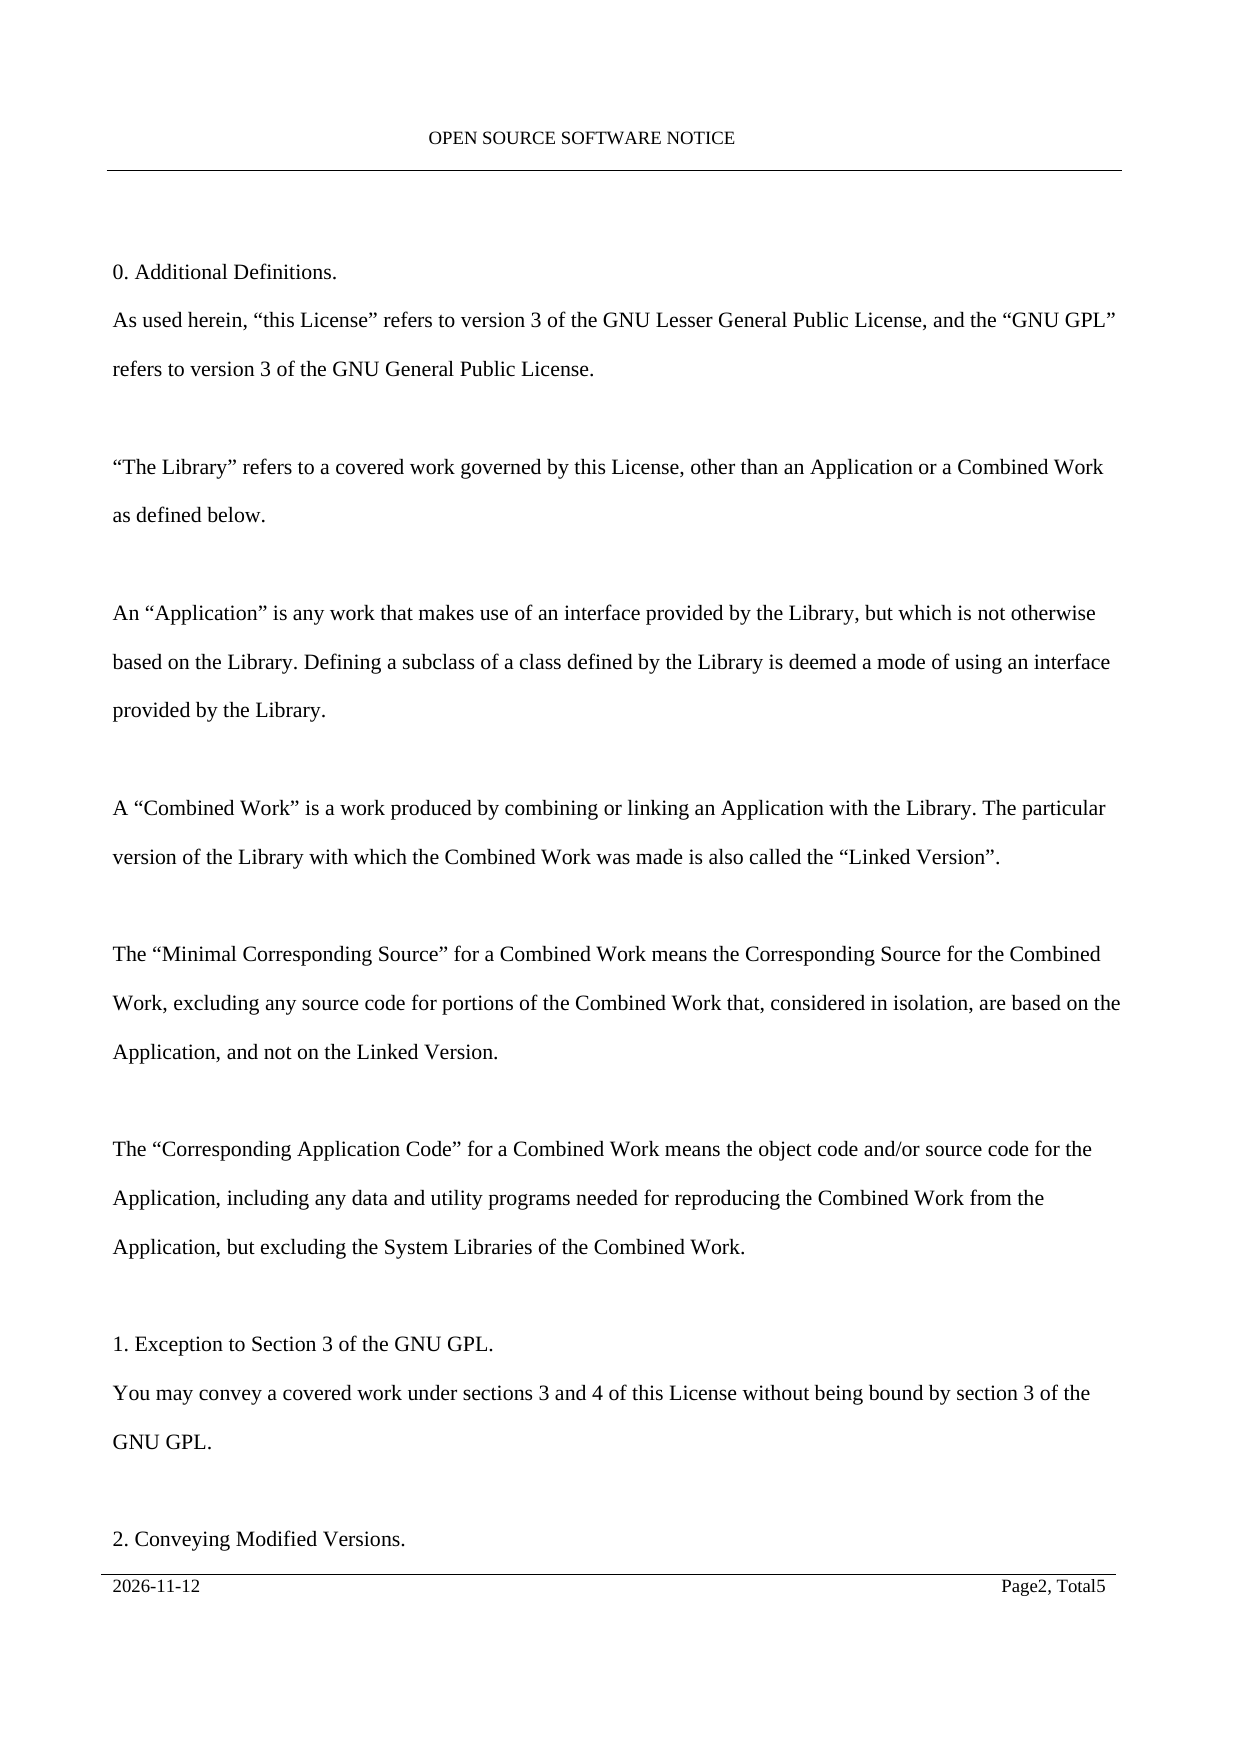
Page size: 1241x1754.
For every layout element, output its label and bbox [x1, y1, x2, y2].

text [112, 206, 1128, 1555]
